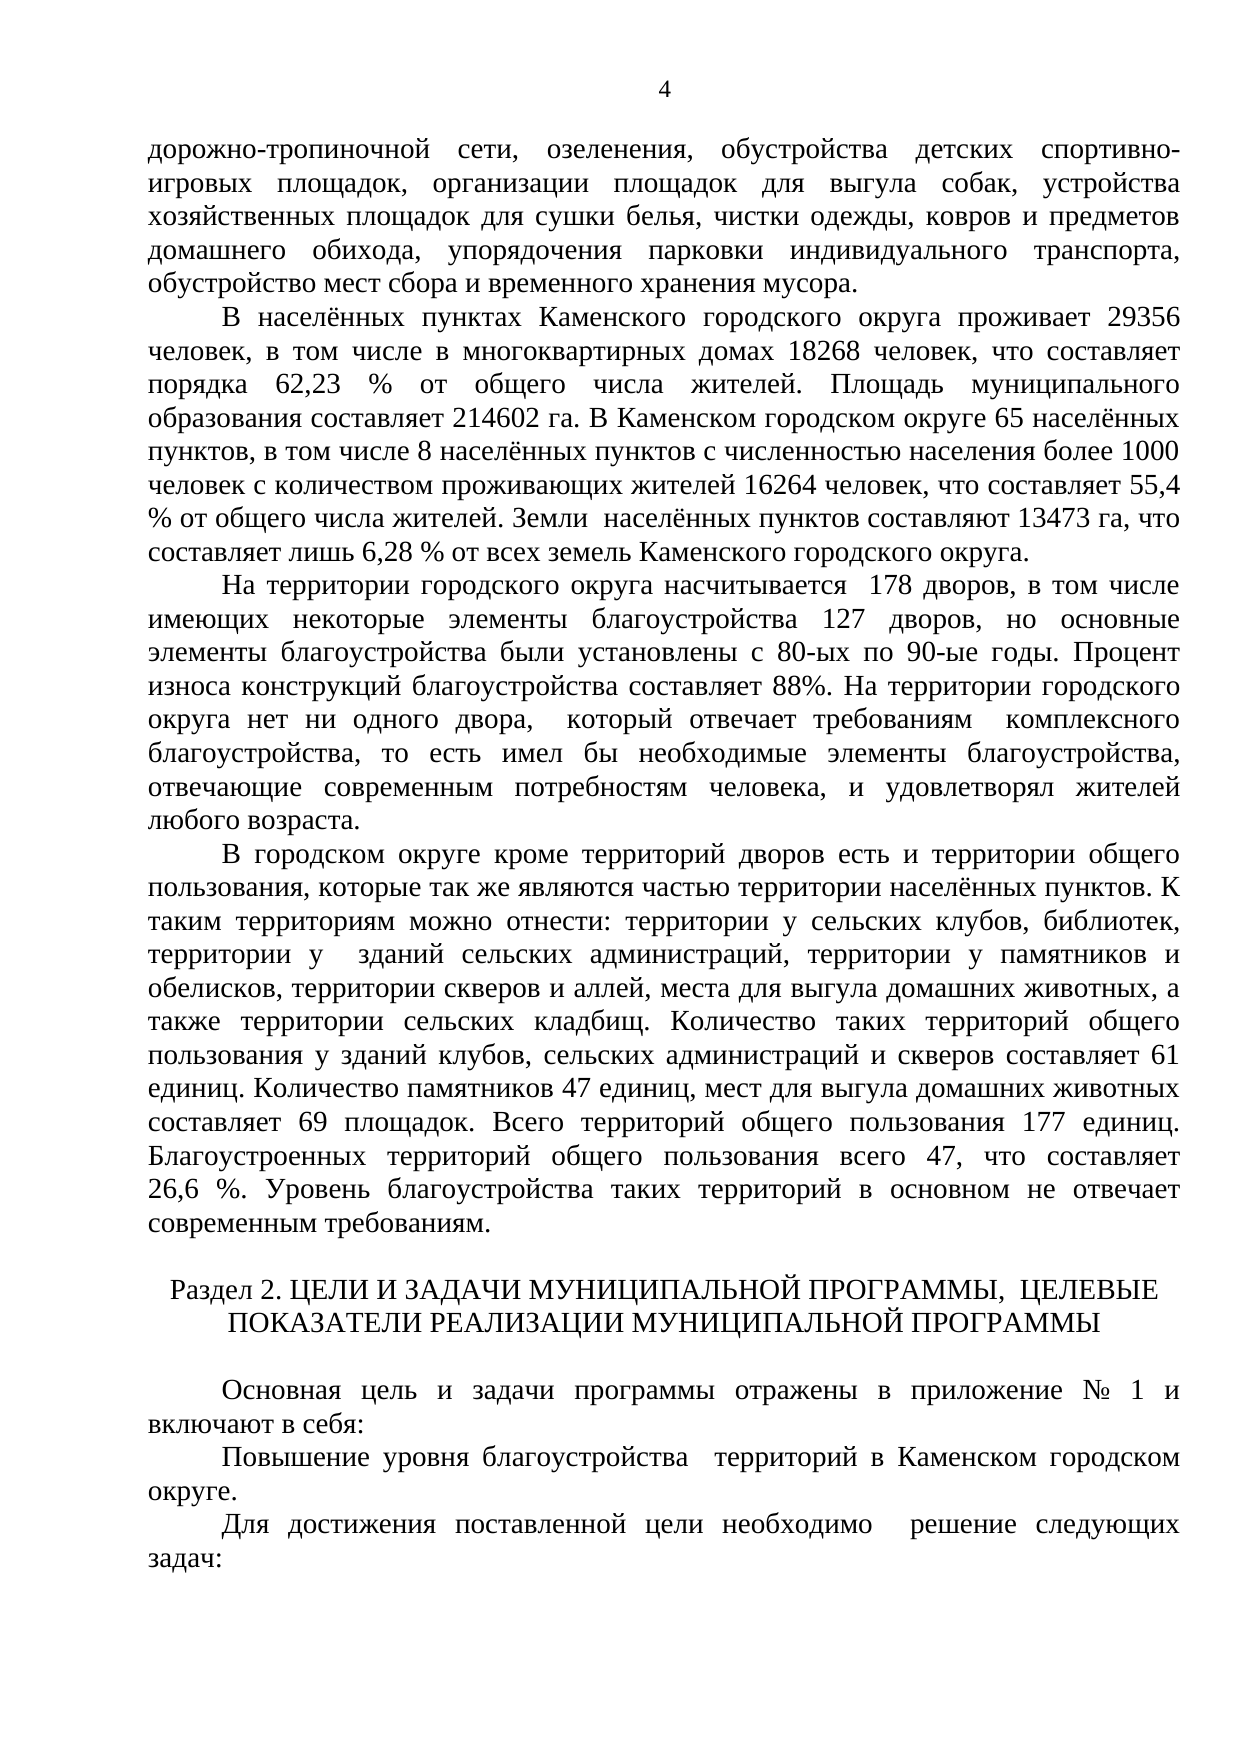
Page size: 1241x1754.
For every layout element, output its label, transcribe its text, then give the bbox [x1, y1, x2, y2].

text Раздел 2. ЦЕЛИ И ЗАДАЧИ МУНИЦИПАЛЬНОЙ ПРОГРАММЫ, ЦЕЛЕВЫЕ ПОКАЗАТЕЛИ РЕАЛИЗАЦИИ МУНИЦИПАЛЬНОЙ ПРОГРАММЫ [148, 1272, 1181, 1339]
text В населённых пунктах Каменского городского округа проживает 29356 человек, в том числе в многоквартирных домах 18268 человек, что составляет порядка 62,23 % от общего числа жителей. Площадь муниципального образования составляет 214602 га. В Каменском городском округе 65 населённых пунктов, в том числе 8 населённых пунктов с численностью населения более 1000 человек с количеством проживающих жителей 16264 человек, что составляет 55,4 % от общего числа жителей. Земли населённых пунктов составляют 13473 га, что составляет лишь 6,28 % от всех земель Каменского городского округа. [148, 299, 1181, 567]
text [148, 131, 1181, 299]
text Для достижения поставленной цели необходимо решение следующих задач: [148, 1507, 1181, 1574]
text Основная цель и задачи программы отражены в приложение № 1 и включают в себя: [148, 1372, 1181, 1439]
text Повышение уровня благоустройства территорий в Каменском городском округе. [148, 1439, 1181, 1507]
text На территории городского округа насчитывается 178 дворов, в том числе имеющих некоторые элементы благоустройства 127 дворов, но основные элементы благоустройства были установлены с 80-ых по 90-ые годы. Процент износа конструкций благоустройства составляет 88%. На территории городского округа нет ни одного двора, который отвечает требованиям комплексного благоустройства, то есть имел бы необходимые элементы благоустройства, отвечающие современным потребностям человека, и удовлетворял жителей любого возраста. [148, 567, 1181, 836]
text В городском округе кроме территорий дворов есть и территории общего пользования, которые так же являются частью территории населённых пунктов. К таким территориям можно отнести: территории у сельских клубов, библиотек, территории у зданий сельских администраций, территории у памятников и обелисков, территории скверов и аллей, места для выгула домашних животных, а также территории сельских кладбищ. Количество таких территорий общего пользования у зданий клубов, сельских администраций и скверов составляет 61 единиц. Количество памятников 47 единиц, мест для выгула домашних животных составляет 69 площадок. Всего территорий общего пользования 177 единиц. Благоустроенных территорий общего пользования всего 47, что составляет 26,6 %. Уровень благоустройства таких территорий в основном не отвечает современным требованиям. [148, 836, 1181, 1238]
